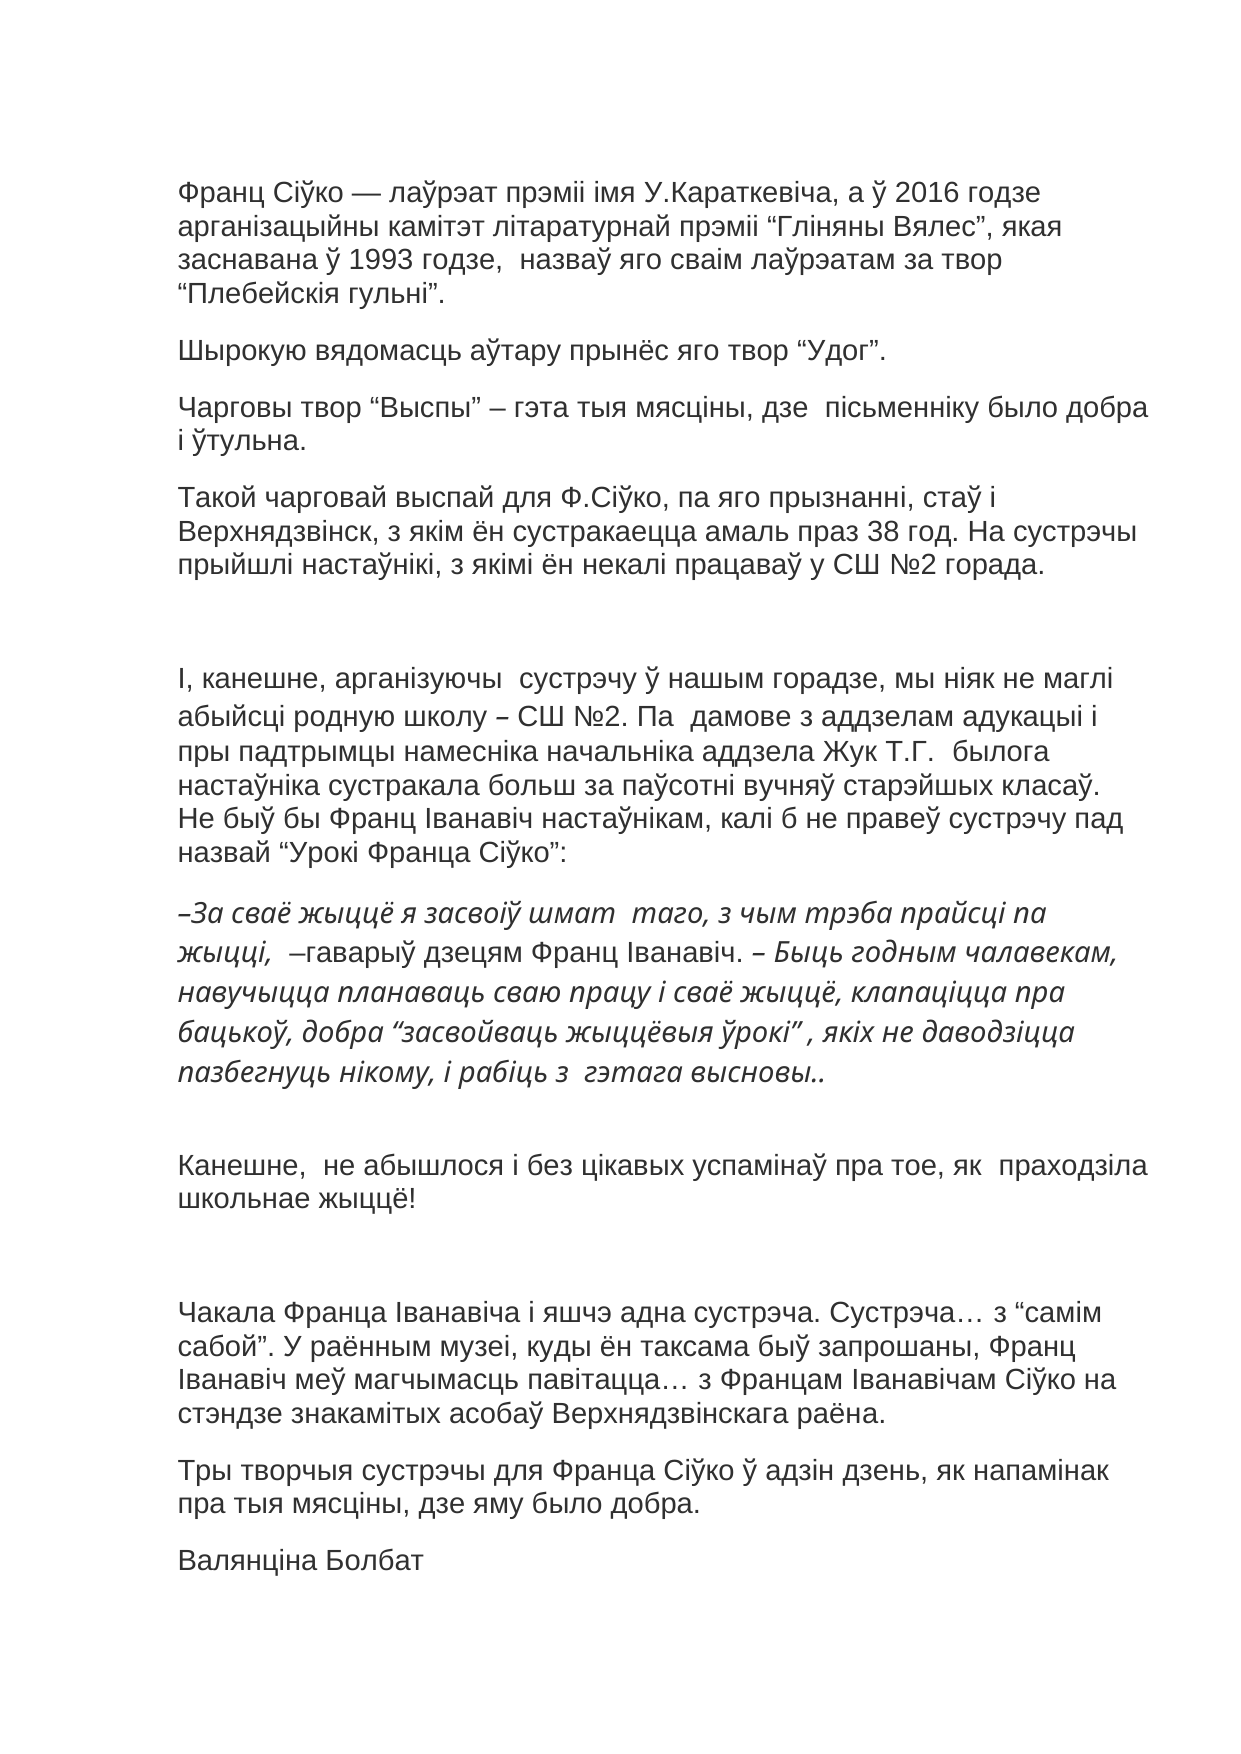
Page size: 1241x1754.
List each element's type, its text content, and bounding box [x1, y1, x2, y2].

text І, канешне, арганізуючы сустрэчу ў нашым горадзе, мы ніяк не маглі абыйсці родную школу – СШ №2. Па дамове з аддзелам адукацыі і пры падтрымцы намесніка начальніка аддзела Жук Т.Г. былога настаўніка сустракала больш за паўсотні вучняў старэйшых класаў. Не быў бы Франц Іванавіч настаўнікам, калі б не правеў сустрэчу пад назвай “Урокі Франца Сіўко”: [177, 661, 1152, 869]
text Канешне, не абышлося і без цікавых успамінаў пра тое, як праходзіла школьнае жыццё! [177, 1147, 1152, 1214]
text Франц Сіўко — лаўрэат прэміі імя У.Караткевіча, а ў 2016 годзе арганізацыйны камітэт літаратурнай прэміі “Гліняны Вялес”, якая заснавана ў 1993 годзе, назваў яго сваім лаўрэатам за твор “Плебейскія гульні”. [177, 175, 1152, 309]
text Чакала Франца Іванавіча і яшчэ адна сустрэча. Сустрэча… з “самім сабой”. У раённым музеі, куды ён таксама быў запрошаны, Франц Іванавіч меў магчымасць павітацца… з Францам Іванавічам Сіўко на стэндзе знакамітых асобаў Верхнядзвінскага раёна. [177, 1295, 1152, 1429]
text Такой чарговай выспай для Ф.Сіўко, па яго прызнанні, стаў і Верхнядзвінск, з якім ён сустракаецца амаль праз 38 год. На сустрэчы прыйшлі настаўнікі, з якімі ён некалі працаваў у СШ №2 горада. [177, 480, 1152, 581]
text Валянціна Болбат [177, 1543, 1152, 1577]
text Чарговы твор “Выспы” – гэта тыя мясціны, дзе пісьменніку было добра і ўтульна. [177, 390, 1152, 457]
text –За сваё жыццё я засвоіў шмат таго, з чым трэба прайсці па жыцці, –гаварыў дзецям Франц Іванавіч. – Быць годным чалавекам, навучыцца планаваць сваю працу і сваё жыццё, клапаціцца пра бацькоў, добра “засвойваць жыццёвыя ўрокі” , якіх не даводзіцца пазбегнуць нікому, і рабіць з гэтага высновы.. [177, 892, 1152, 1091]
text Шырокую вядомасць аўтару прынёс яго твор “Удог”. [177, 333, 1152, 366]
text Тры творчыя сустрэчы для Франца Сіўко ў адзін дзень, як напамінак пра тыя мясціны, дзе яму было добра. [177, 1453, 1152, 1520]
